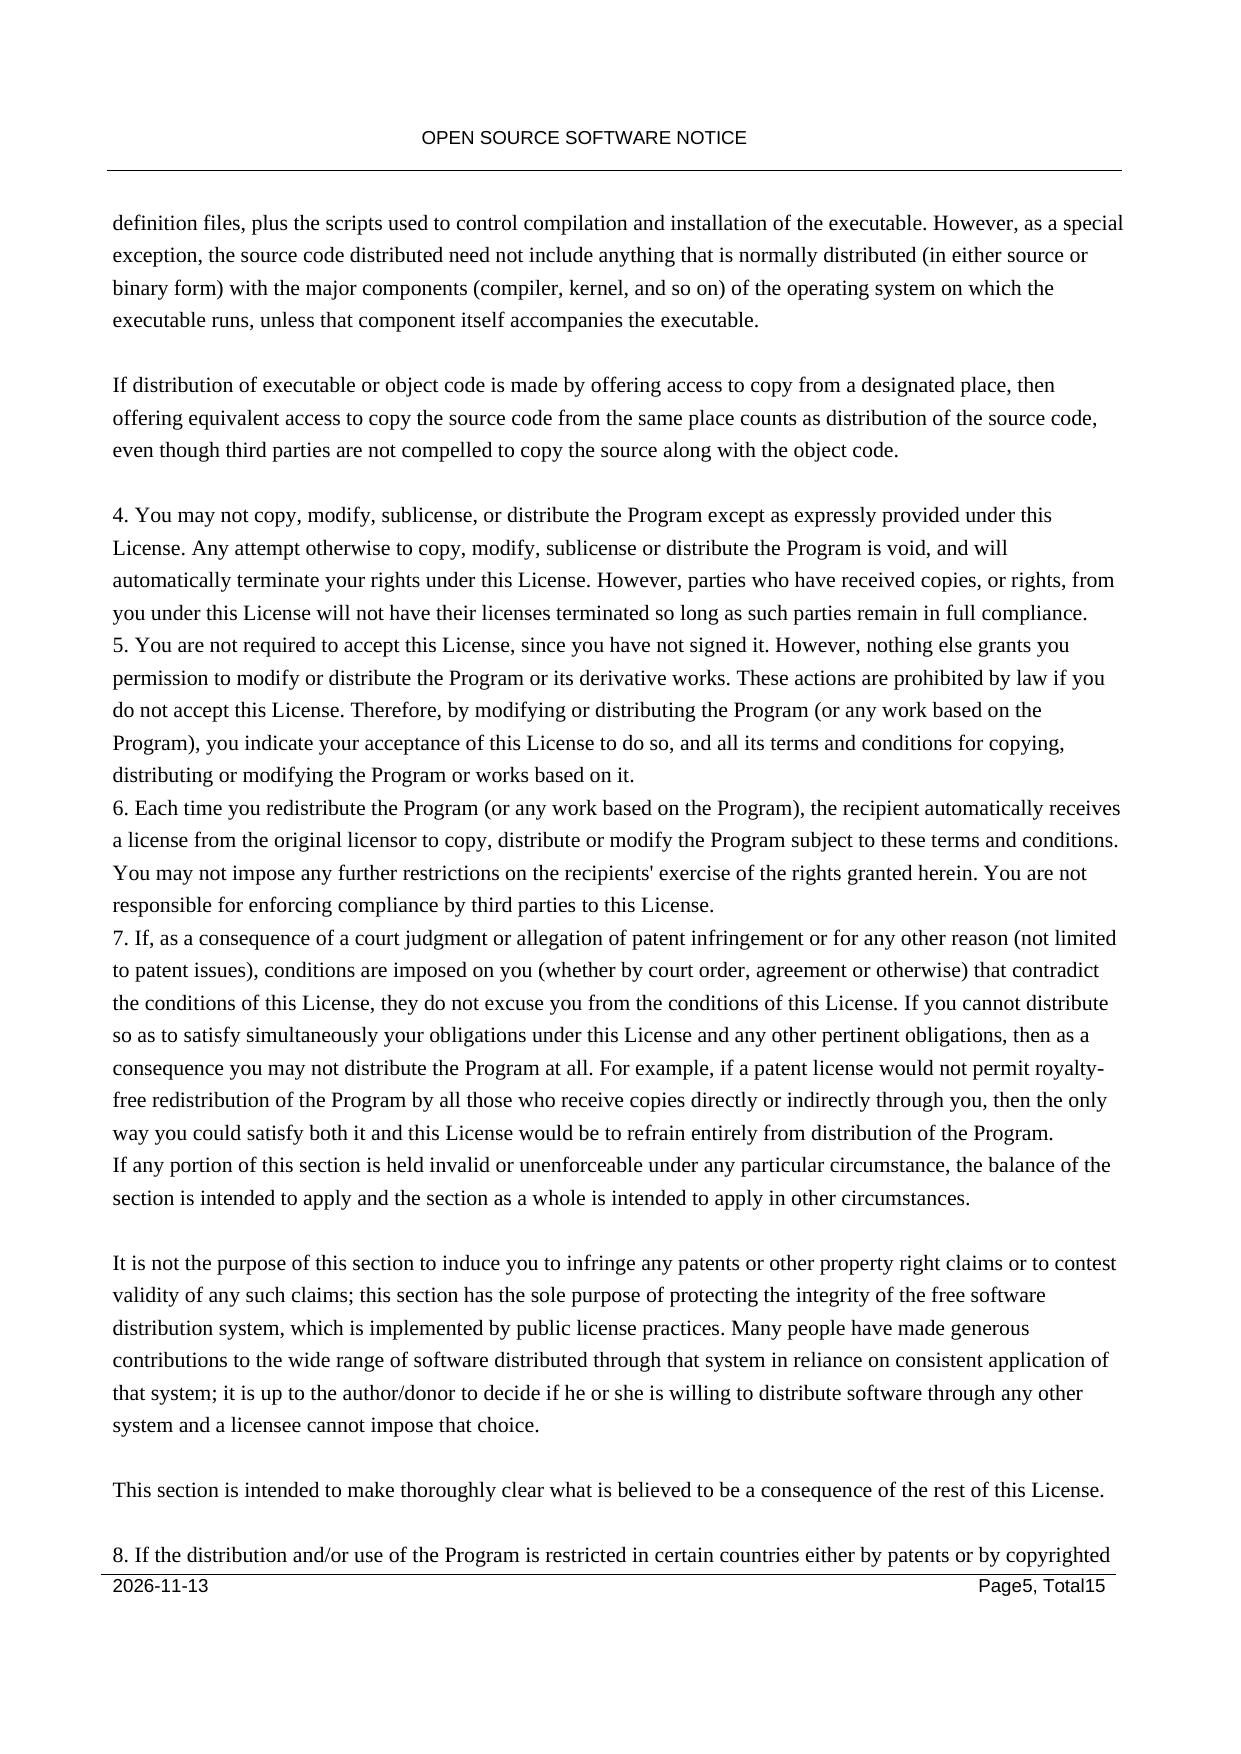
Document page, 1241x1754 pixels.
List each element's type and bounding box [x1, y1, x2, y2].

text [112, 206, 1128, 1571]
